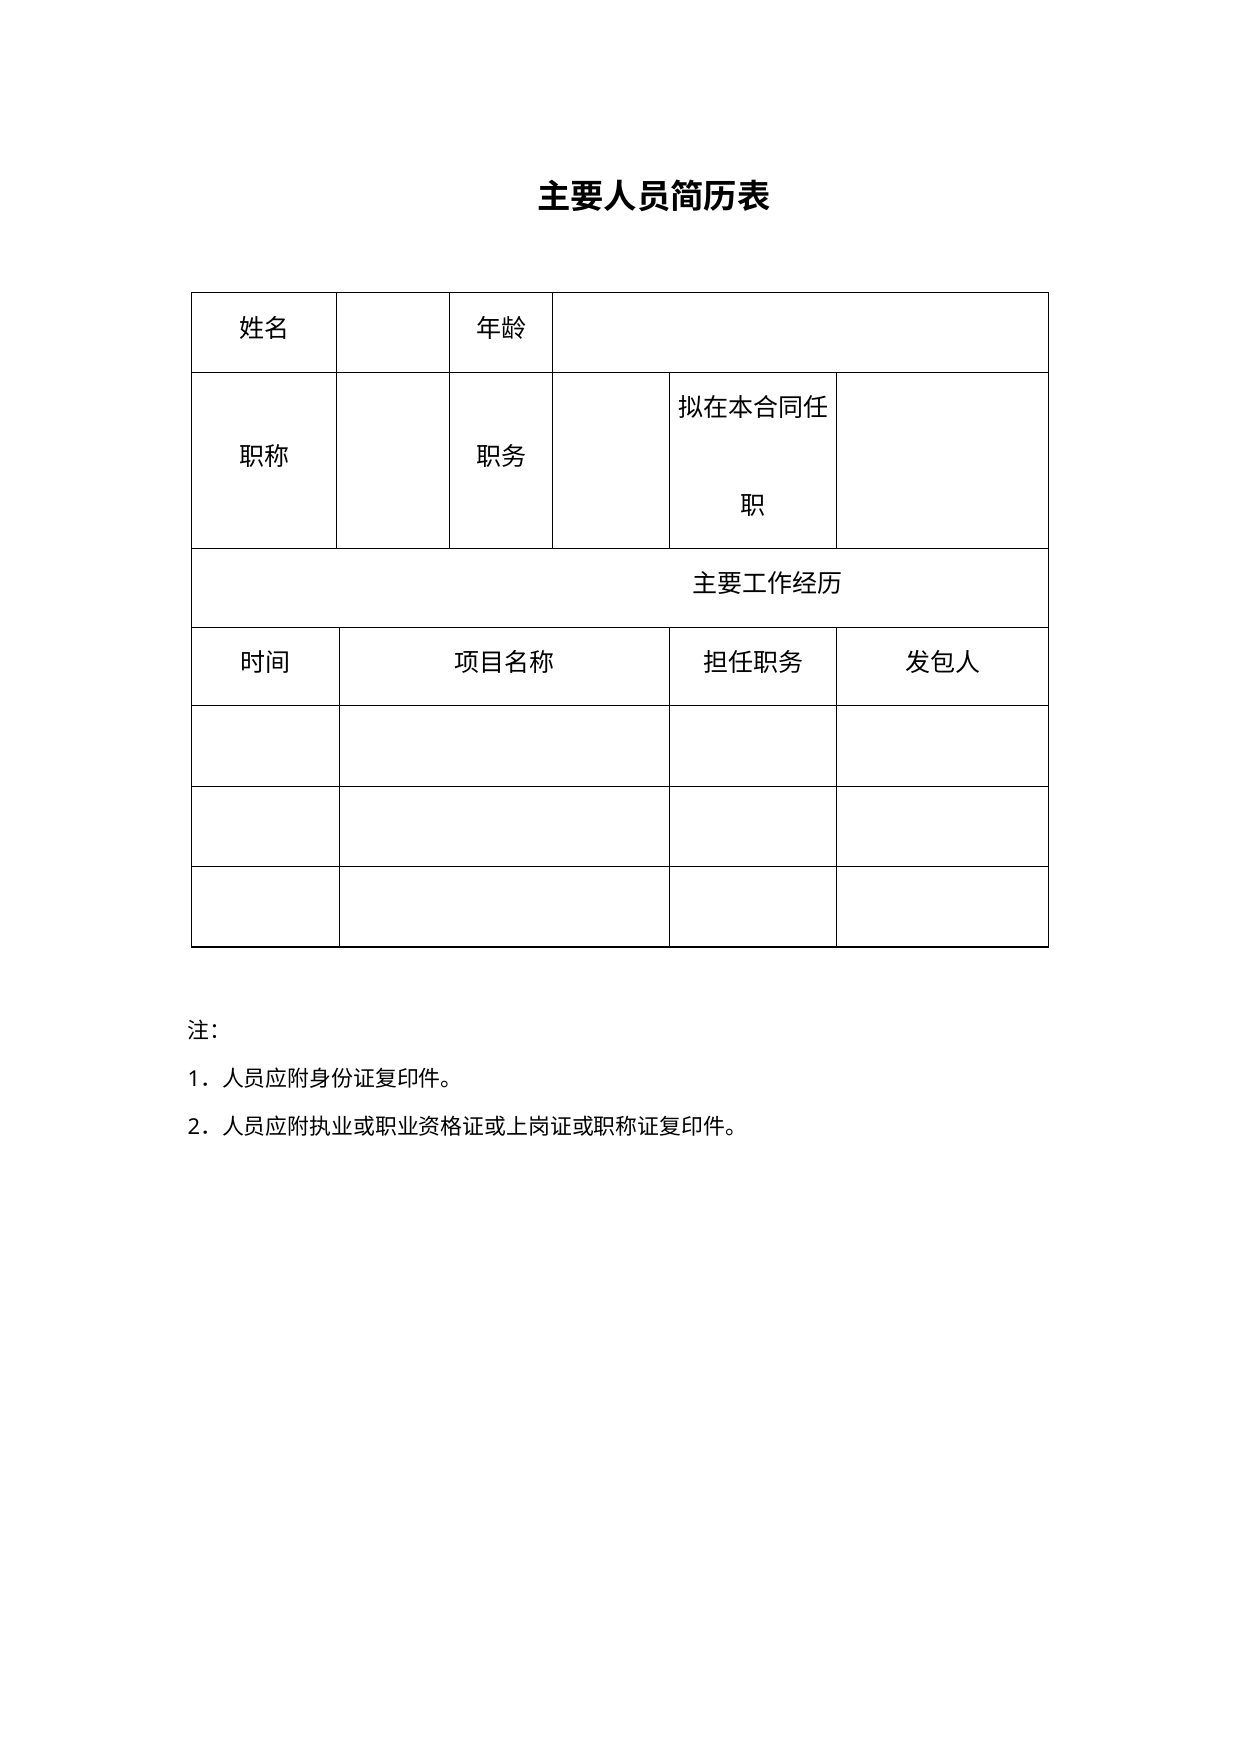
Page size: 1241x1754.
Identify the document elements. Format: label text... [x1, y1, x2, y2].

table_cell 项目名称 [340, 628, 669, 705]
table_header [553, 293, 1048, 372]
table_cell 职称 [192, 373, 336, 548]
table_cell [192, 867, 339, 946]
table_cell [670, 867, 836, 946]
text 注： [187, 1012, 1053, 1045]
table_header [337, 293, 449, 372]
text 主要人员简历表 [187, 162, 1053, 227]
table_cell 担任职务 [670, 628, 836, 705]
text 1．人员应附身份证复印件。 [187, 1061, 1053, 1093]
table_cell 发包人 [837, 628, 1048, 705]
table_cell 主要工作经历 [192, 549, 1048, 627]
table_cell [670, 706, 836, 786]
table_cell [192, 706, 339, 786]
table_cell [340, 706, 669, 786]
table_cell [837, 373, 1048, 548]
table_cell [837, 787, 1048, 866]
table_cell [192, 787, 339, 866]
table_cell [837, 706, 1048, 786]
table_cell [553, 373, 669, 548]
table_cell 时间 [192, 628, 339, 705]
table_cell 职务 [450, 373, 552, 548]
table_header 年龄 [450, 293, 552, 372]
table_cell [337, 373, 449, 548]
table_cell [340, 787, 669, 866]
table_cell [670, 787, 836, 866]
table_cell [837, 867, 1048, 946]
table_cell 拟在本合同任职 [670, 373, 836, 548]
table_header 姓名 [192, 293, 336, 372]
text 2．人员应附执业或职业资格证或上岗证或职称证复印件。 [187, 1109, 1053, 1142]
table_cell [340, 867, 669, 946]
